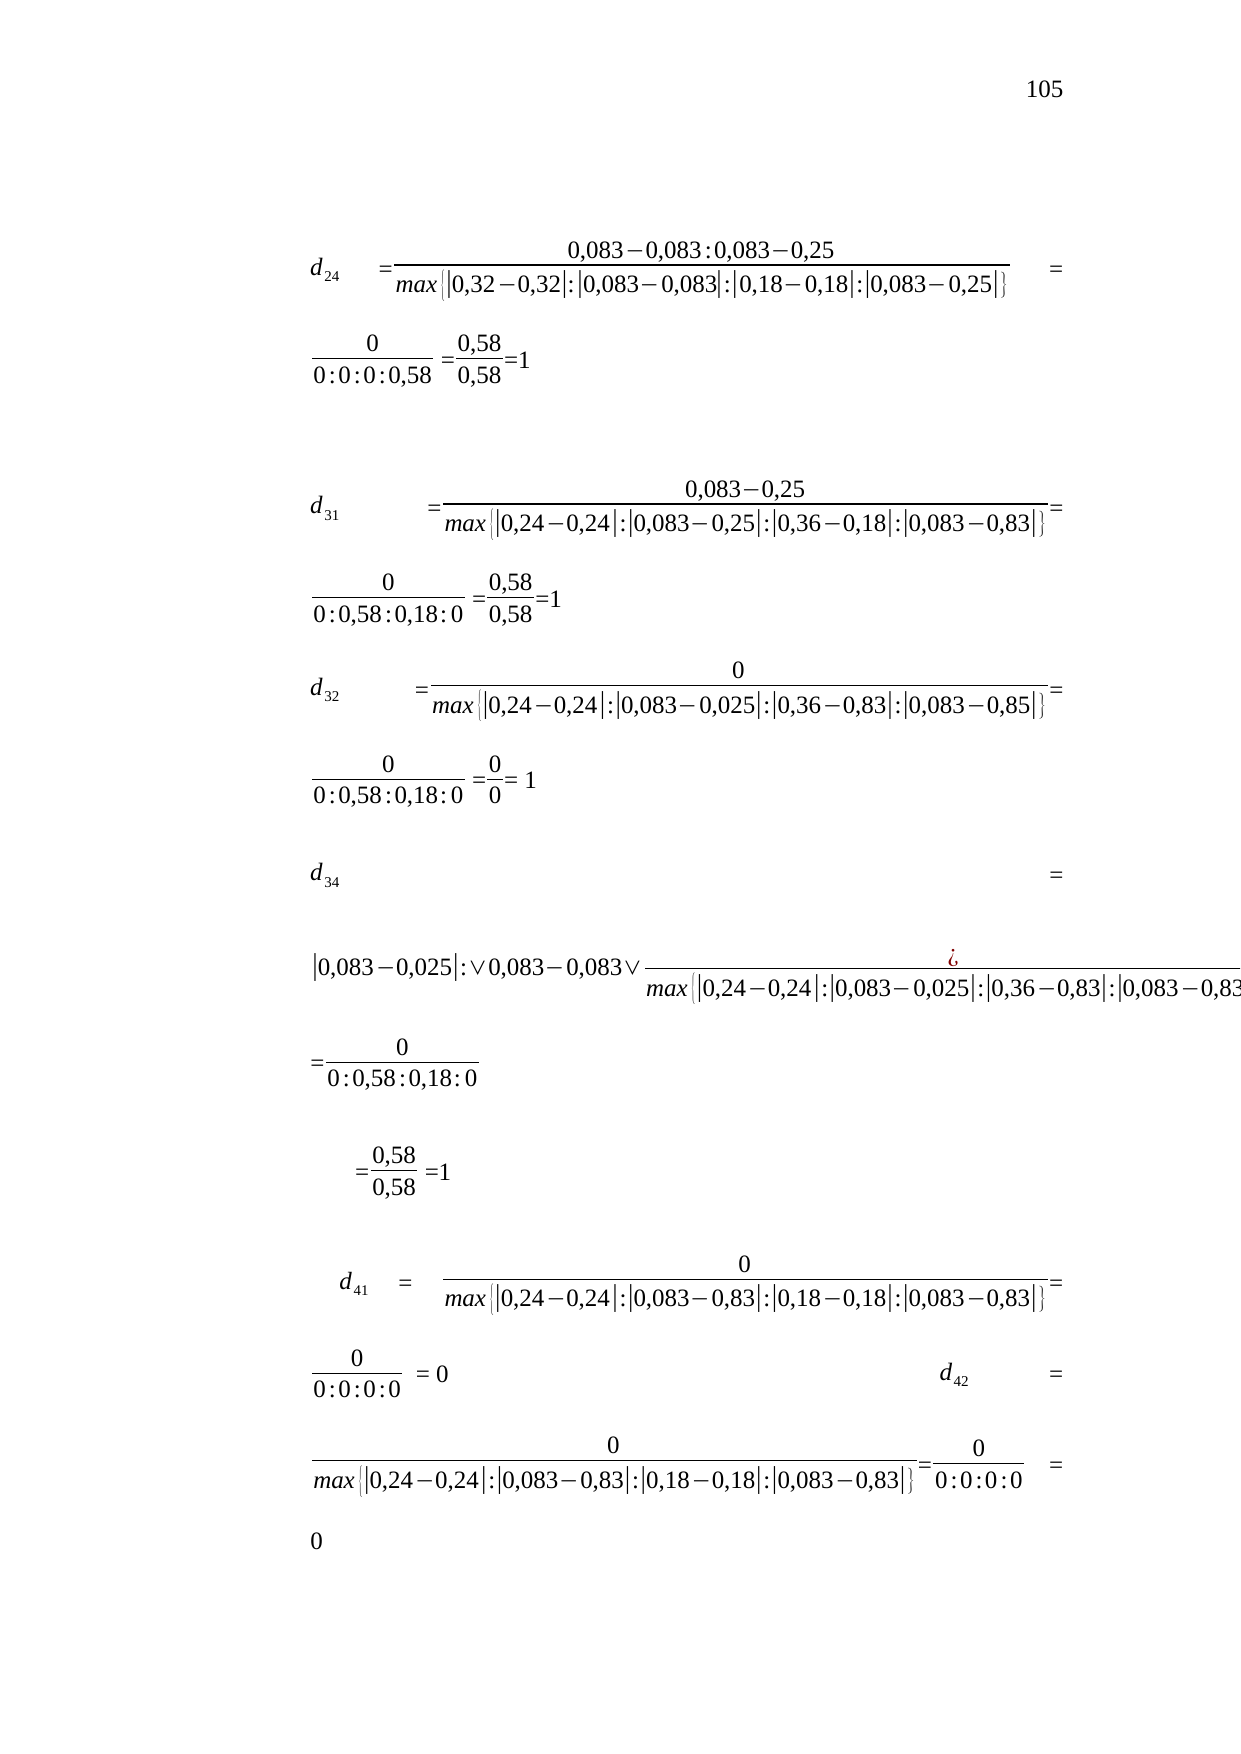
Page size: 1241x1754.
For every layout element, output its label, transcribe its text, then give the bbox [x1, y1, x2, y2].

text = = ==1 [310, 236, 1063, 389]
text == == 1 [310, 657, 1063, 809]
text = = = 0 == = 0 [310, 1251, 1063, 1554]
text = =1 [310, 1142, 1063, 1201]
text == ==1 [310, 475, 1063, 628]
text = = [310, 859, 1063, 1092]
